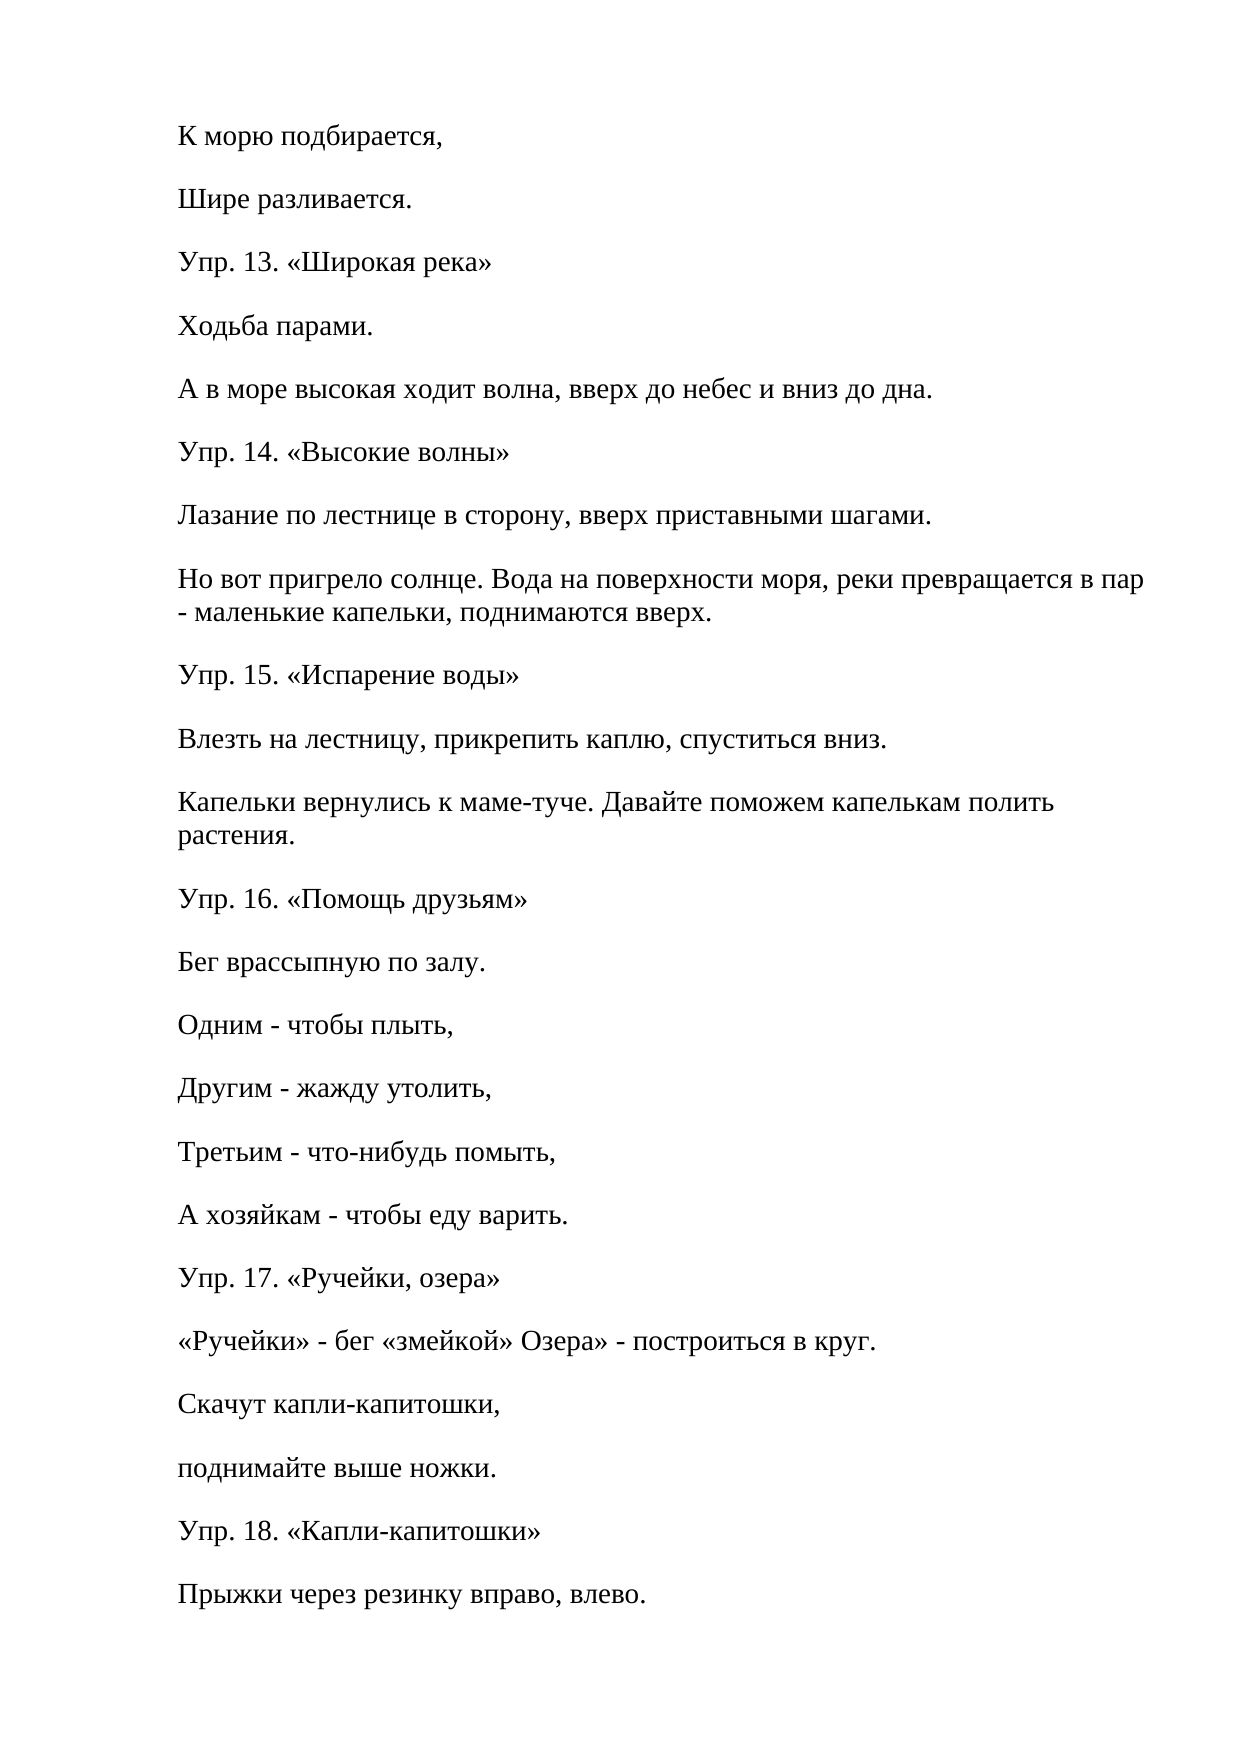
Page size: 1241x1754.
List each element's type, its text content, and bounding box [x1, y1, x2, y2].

text Лазание по лестнице в сторону, вверх приставными шагами. [177, 497, 1152, 531]
text Упр. 18. «Капли-капитошки» [177, 1513, 1152, 1547]
text Другим - жажду утолить, [177, 1070, 1152, 1104]
text А в море высокая ходит волна, вверх до небес и вниз до дна. [177, 371, 1152, 404]
text А хозяйкам - чтобы еду варить. [177, 1197, 1152, 1230]
text Прыжки через резинку вправо, влево. [177, 1576, 1152, 1610]
text Влезть на лестницу, прикрепить каплю, спуститься вниз. [177, 721, 1152, 754]
text Одним - чтобы плыть, [177, 1007, 1152, 1041]
text Скачут капли-капитошки, [177, 1387, 1152, 1420]
text К морю подбирается, [177, 118, 1152, 152]
text Капельки вернулись к маме-туче. Давайте поможем капелькам полить растения. [177, 784, 1152, 851]
text Бег врассыпную по залу. [177, 944, 1152, 977]
text Упр. 14. «Высокие волны» [177, 434, 1152, 468]
text Упр. 13. «Широкая река» [177, 244, 1152, 278]
text «Ручейки» - бег «змейкой» Озера» - построиться в круг. [177, 1323, 1152, 1357]
text Третьим - что-нибудь помыть, [177, 1134, 1152, 1167]
text Но вот пригрело солнце. Вода на поверхности моря, реки превращается в пар - маленькие капельки, поднимаются вверх. [177, 561, 1152, 628]
text Ходьба парами. [177, 308, 1152, 341]
text Упр. 15. «Испарение воды» [177, 657, 1152, 691]
text Упр. 16. «Помощь друзьям» [177, 881, 1152, 914]
text Шире разливается. [177, 181, 1152, 215]
text Упр. 17. «Ручейки, озера» [177, 1260, 1152, 1294]
text поднимайте выше ножки. [177, 1450, 1152, 1483]
